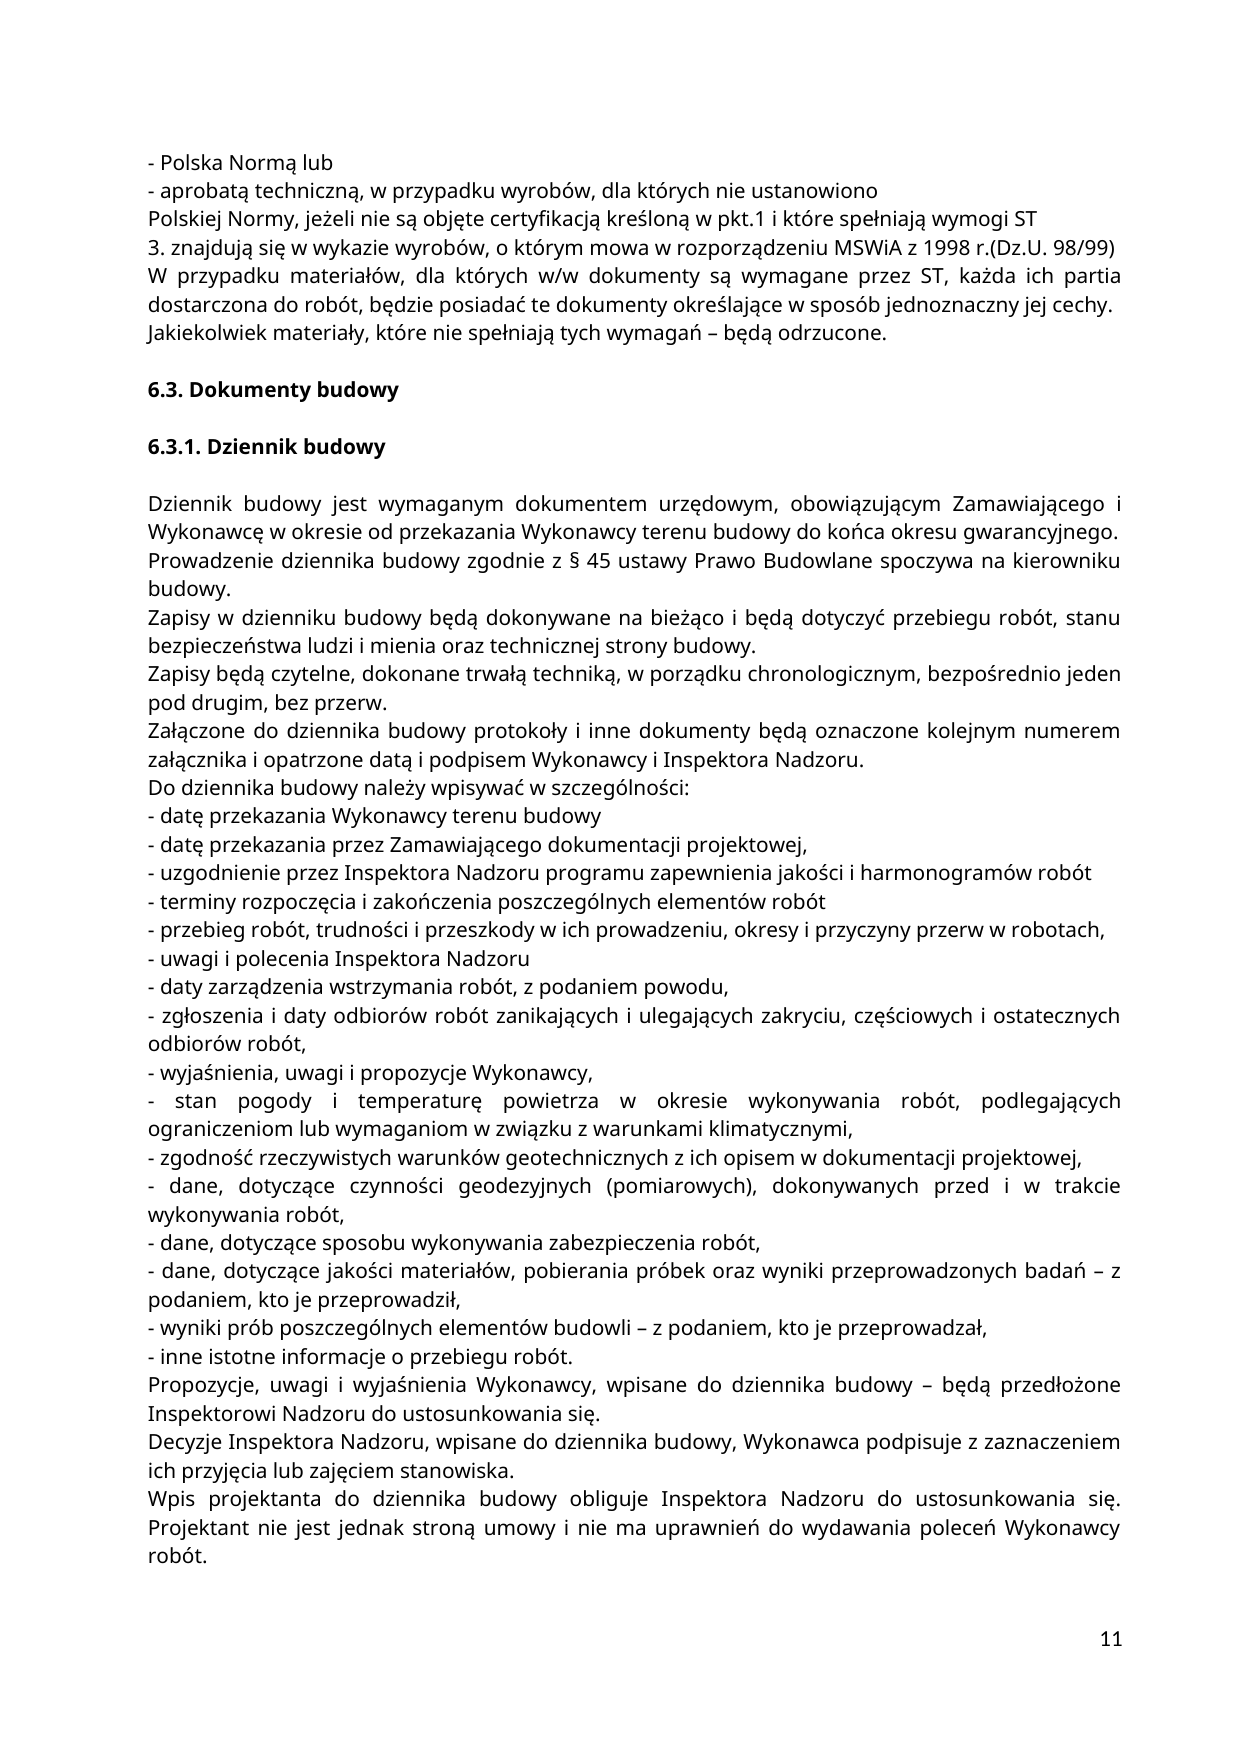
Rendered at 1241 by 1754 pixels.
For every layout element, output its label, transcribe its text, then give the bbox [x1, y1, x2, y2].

text - uwagi i polecenia Inspektora Nadzoru [148, 944, 1122, 972]
text 3. znajdują się w wykazie wyrobów, o którym mowa w rozporządzeniu MSWiA z 1998 r.(Dz.U. 98/99) [148, 233, 1122, 261]
text - aprobatą techniczną, w przypadku wyrobów, dla których nie ustanowiono [148, 176, 1122, 204]
text Do dziennika budowy należy wpisywać w szczególności: [148, 773, 1122, 802]
text Propozycje, uwagi i wyjaśnienia Wykonawcy, wpisane do dziennika budowy – będą przedłożone Inspektorowi Nadzoru do ustosunkowania się. [148, 1370, 1122, 1427]
text - wyjaśnienia, uwagi i propozycje Wykonawcy, [148, 1058, 1122, 1086]
text - zgłoszenia i daty odbiorów robót zanikających i ulegających zakryciu, częściowych i ostatecznych odbiorów robót, [148, 1001, 1122, 1058]
text - przebieg robót, trudności i przeszkody w ich prowadzeniu, okresy i przyczyny przerw w robotach, [148, 915, 1122, 944]
text Decyzje Inspektora Nadzoru, wpisane do dziennika budowy, Wykonawca podpisuje z zaznaczeniem ich przyjęcia lub zajęciem stanowiska. [148, 1427, 1122, 1484]
text 6.3.1. Dziennik budowy [148, 432, 1087, 460]
text Jakiekolwiek materiały, które nie spełniają tych wymagań – będą odrzucone. [148, 318, 1122, 347]
text Wpis projektanta do dziennika budowy obliguje Inspektora Nadzoru do ustosunkowania się. Projektant nie jest jednak stroną umowy i nie ma uprawnień do wydawania poleceń Wykonawcy robót. [148, 1484, 1122, 1569]
text W przypadku materiałów, dla których w/w dokumenty są wymagane przez ST, każda ich partia dostarczona do robót, będzie posiadać te dokumenty określające w sposób jednoznaczny jej cechy. [148, 261, 1122, 318]
text Prowadzenie dziennika budowy zgodnie z § 45 ustawy Prawo Budowlane spoczywa na kierowniku budowy. [148, 546, 1122, 603]
text - terminy rozpoczęcia i zakończenia poszczególnych elementów robót [148, 887, 1122, 915]
text - Polska Normą lub [148, 148, 1122, 176]
text Dziennik budowy jest wymaganym dokumentem urzędowym, obowiązującym Zamawiającego i Wykonawcę w okresie od przekazania Wykonawcy terenu budowy do końca okresu gwarancyjnego. [148, 489, 1122, 546]
text Załączone do dziennika budowy protokoły i inne dokumenty będą oznaczone kolejnym numerem załącznika i opatrzone datą i podpisem Wykonawcy i Inspektora Nadzoru. [148, 716, 1122, 773]
text - dane, dotyczące czynności geodezyjnych (pomiarowych), dokonywanych przed i w trakcie wykonywania robót, [148, 1171, 1122, 1228]
text - daty zarządzenia wstrzymania robót, z podaniem powodu, [148, 972, 1122, 1001]
text Zapisy będą czytelne, dokonane trwałą techniką, w porządku chronologicznym, bezpośrednio jeden pod drugim, bez przerw. [148, 659, 1122, 716]
text - wyniki prób poszczególnych elementów budowli – z podaniem, kto je przeprowadzał, [148, 1313, 1122, 1342]
text Zapisy w dzienniku budowy będą dokonywane na bieżąco i będą dotyczyć przebiegu robót, stanu bezpieczeństwa ludzi i mienia oraz technicznej strony budowy. [148, 603, 1122, 659]
text - uzgodnienie przez Inspektora Nadzoru programu zapewnienia jakości i harmonogramów robót [148, 858, 1122, 887]
text 6.3. Dokumenty budowy [148, 375, 1122, 403]
text - dane, dotyczące sposobu wykonywania zabezpieczenia robót, [148, 1228, 1122, 1257]
text Polskiej Normy, jeżeli nie są objęte certyfikacją kreśloną w pkt.1 i które spełniają wymogi ST [148, 204, 1122, 233]
text - datę przekazania Wykonawcy terenu budowy [148, 802, 1122, 830]
text - inne istotne informacje o przebiegu robót. [148, 1342, 1122, 1370]
text - dane, dotyczące jakości materiałów, pobierania próbek oraz wyniki przeprowadzonych badań – z podaniem, kto je przeprowadził, [148, 1257, 1122, 1313]
text - datę przekazania przez Zamawiającego dokumentacji projektowej, [148, 830, 1122, 858]
text - stan pogody i temperaturę powietrza w okresie wykonywania robót, podlegających ograniczeniom lub wymaganiom w związku z warunkami klimatycznymi, [148, 1086, 1122, 1143]
text - zgodność rzeczywistych warunków geotechnicznych z ich opisem w dokumentacji projektowej, [148, 1143, 1122, 1171]
